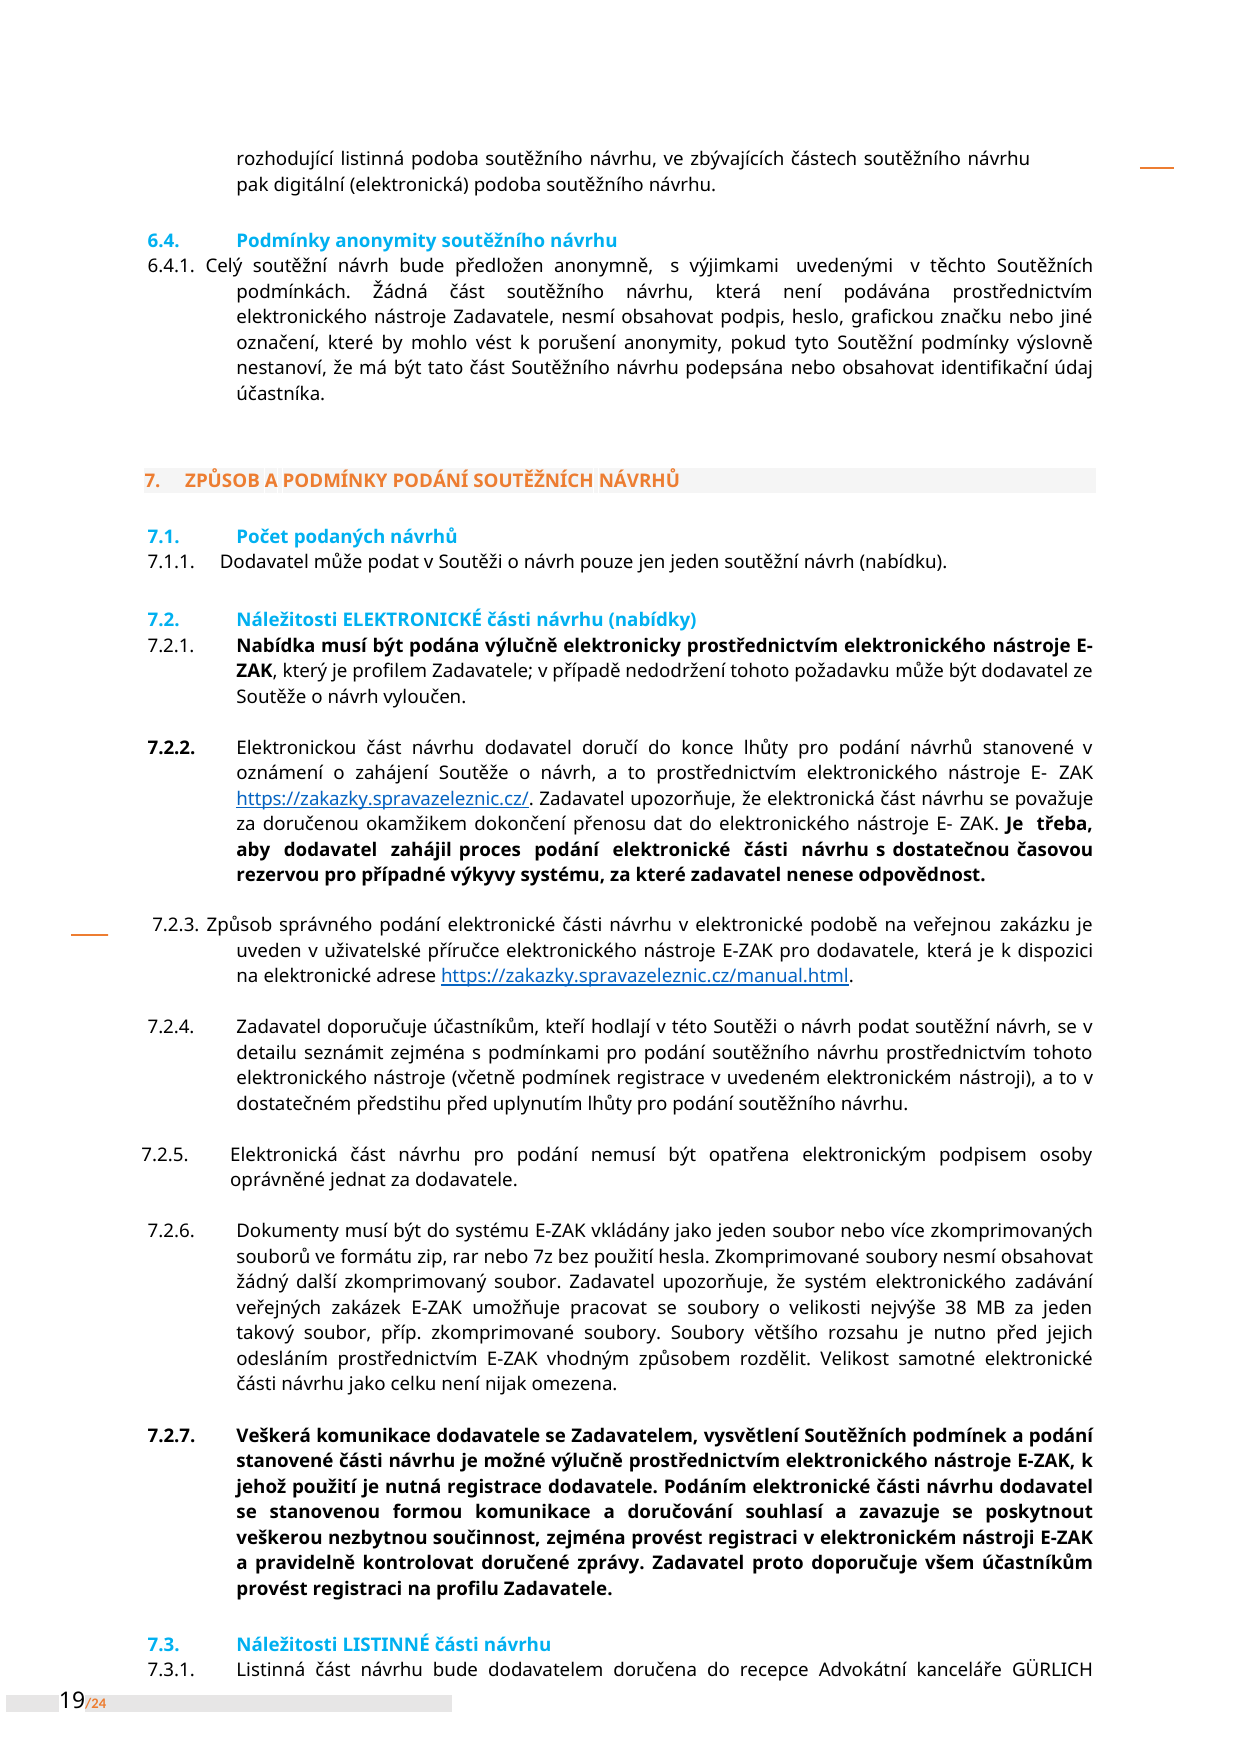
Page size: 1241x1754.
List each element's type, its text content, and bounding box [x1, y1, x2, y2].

list Dokumenty musí být do systému E-ZAK vkládány jako jeden soubor nebo více zkomprimovaných souborů ve formátu zip, rar nebo 7z bez použití hesla. Zkomprimované soubory nesmí obsahovat žádný další zkomprimovaný soubor. Zadavatel upozorňuje, že systém elektronického zadávání veřejných zakázek E-ZAK umožňuje pracovat se soubory o velikosti nejvýše 38 MB za jeden takový soubor, příp. zkomprimované soubory. Soubory většího rozsahu je nutno před jejich odesláním prostřednictvím E-ZAK vhodným způsobem rozdělit. Velikost samotné elektronické části návrhu jako celku není nijak omezena. [147, 1217, 1093, 1396]
list Počet podaných návrhů [147, 526, 1186, 548]
list Podmínky anonymity soutěžního návrhu [147, 230, 1186, 252]
list Náležitosti ELEKTRONICKÉ části návrhu (nabídky) [147, 607, 1186, 632]
list Elektronická část návrhu pro podání nemusí být opatřena elektronickým podpisem osoby oprávněné jednat za dodavatele. [141, 1141, 1093, 1192]
subtitle ZPŮSOB A PODMÍNKY PODÁNÍ SOUTĚŽNÍCH NÁVRHŮ [144, 467, 1186, 493]
text 7.2.3. Způsob správného podání elektronické části návrhu v elektronické podobě na veřejnou zakázku je uveden v uživatelské příručce elektronického nástroje E-ZAK pro dodavatele, která je k dispozici na elektronické adrese https://zakazky.spravazeleznic.cz/manual.html. [71, 912, 1093, 988]
list Nabídka musí být podána výlučně elektronicky prostřednictvím elektronického nástroje E-ZAK, který je profilem Zadavatele; v případě nedodržení tohoto požadavku může být dodavatel ze Soutěže o návrh vyloučen. [147, 632, 1093, 709]
text 6.4.1. Celý soutěžní návrh bude předložen anonymně, s výjimkami uvedenými v těchto Soutěžních podmínkách. Žádná část soutěžního návrhu, která není podávána prostřednictvím elektronického nástroje Zadavatele, nesmí obsahovat podpis, heslo, grafickou značku nebo jiné označení, které by mohlo vést k porušení anonymity, pokud tyto Soutěžní podmínky výslovně nestanoví, že má být tato část Soutěžního návrhu podepsána nebo obsahovat identifikační údaj účastníka. [147, 252, 1093, 406]
list Zadavatel doporučuje účastníkům, kteří hodlají v této Soutěži o návrh podat soutěžní návrh, se v detailu seznámit zejména s podmínkami pro podání soutěžního návrhu prostřednictvím tohoto elektronického nástroje (včetně podmínek registrace v uvedeném elektronickém nástroji), a to v dostatečném předstihu před uplynutím lhůty pro podání soutěžního návrhu. [147, 1013, 1093, 1116]
list Náležitosti LISTINNÉ části návrhu [147, 1633, 1186, 1656]
text 7.1.1. Dodavatel může podat v Soutěži o návrh pouze jen jeden soutěžní návrh (nabídku). [147, 548, 1186, 574]
list Elektronickou část návrhu dodavatel doručí do konce lhůty pro podání návrhů stanovené v oznámení o zahájení Soutěže o návrh, a to prostřednictvím elektronického nástroje E- ZAK https://zakazky.spravazeleznic.cz/. Zadavatel upozorňuje, že elektronická část návrhu se považuje za doručenou okamžikem dokončení přenosu dat do elektronického nástroje E- ZAK. Je třeba, aby dodavatel zahájil proces podání elektronické části návrhu s dostatečnou časovou rezervou pro případné výkyvy systému, za které zadavatel nenese odpovědnost. [147, 734, 1093, 887]
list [147, 1656, 1093, 1682]
list Veškerá komunikace dodavatele se Zadavatelem, vysvětlení Soutěžních podmínek a podání stanovené části návrhu je možné výlučně prostřednictvím elektronického nástroje E-ZAK, k jehož použití je nutná registrace dodavatele. Podáním elektronické části návrhu dodavatel se stanovenou formou komunikace a doručování souhlasí a zavazuje se poskytnout veškerou nezbytnou součinnost, zejména provést registraci v elektronickém nástroji E-ZAK a pravidelně kontrolovat doručené zprávy. Zadavatel proto doporučuje všem účastníkům provést registraci na profilu Zadavatele. [147, 1422, 1093, 1601]
text rozhodující listinná podoba soutěžního návrhu, ve zbývajících částech soutěžního návrhu [236, 146, 1186, 171]
text pak digitální (elektronická) podoba soutěžního návrhu. [236, 171, 1186, 197]
